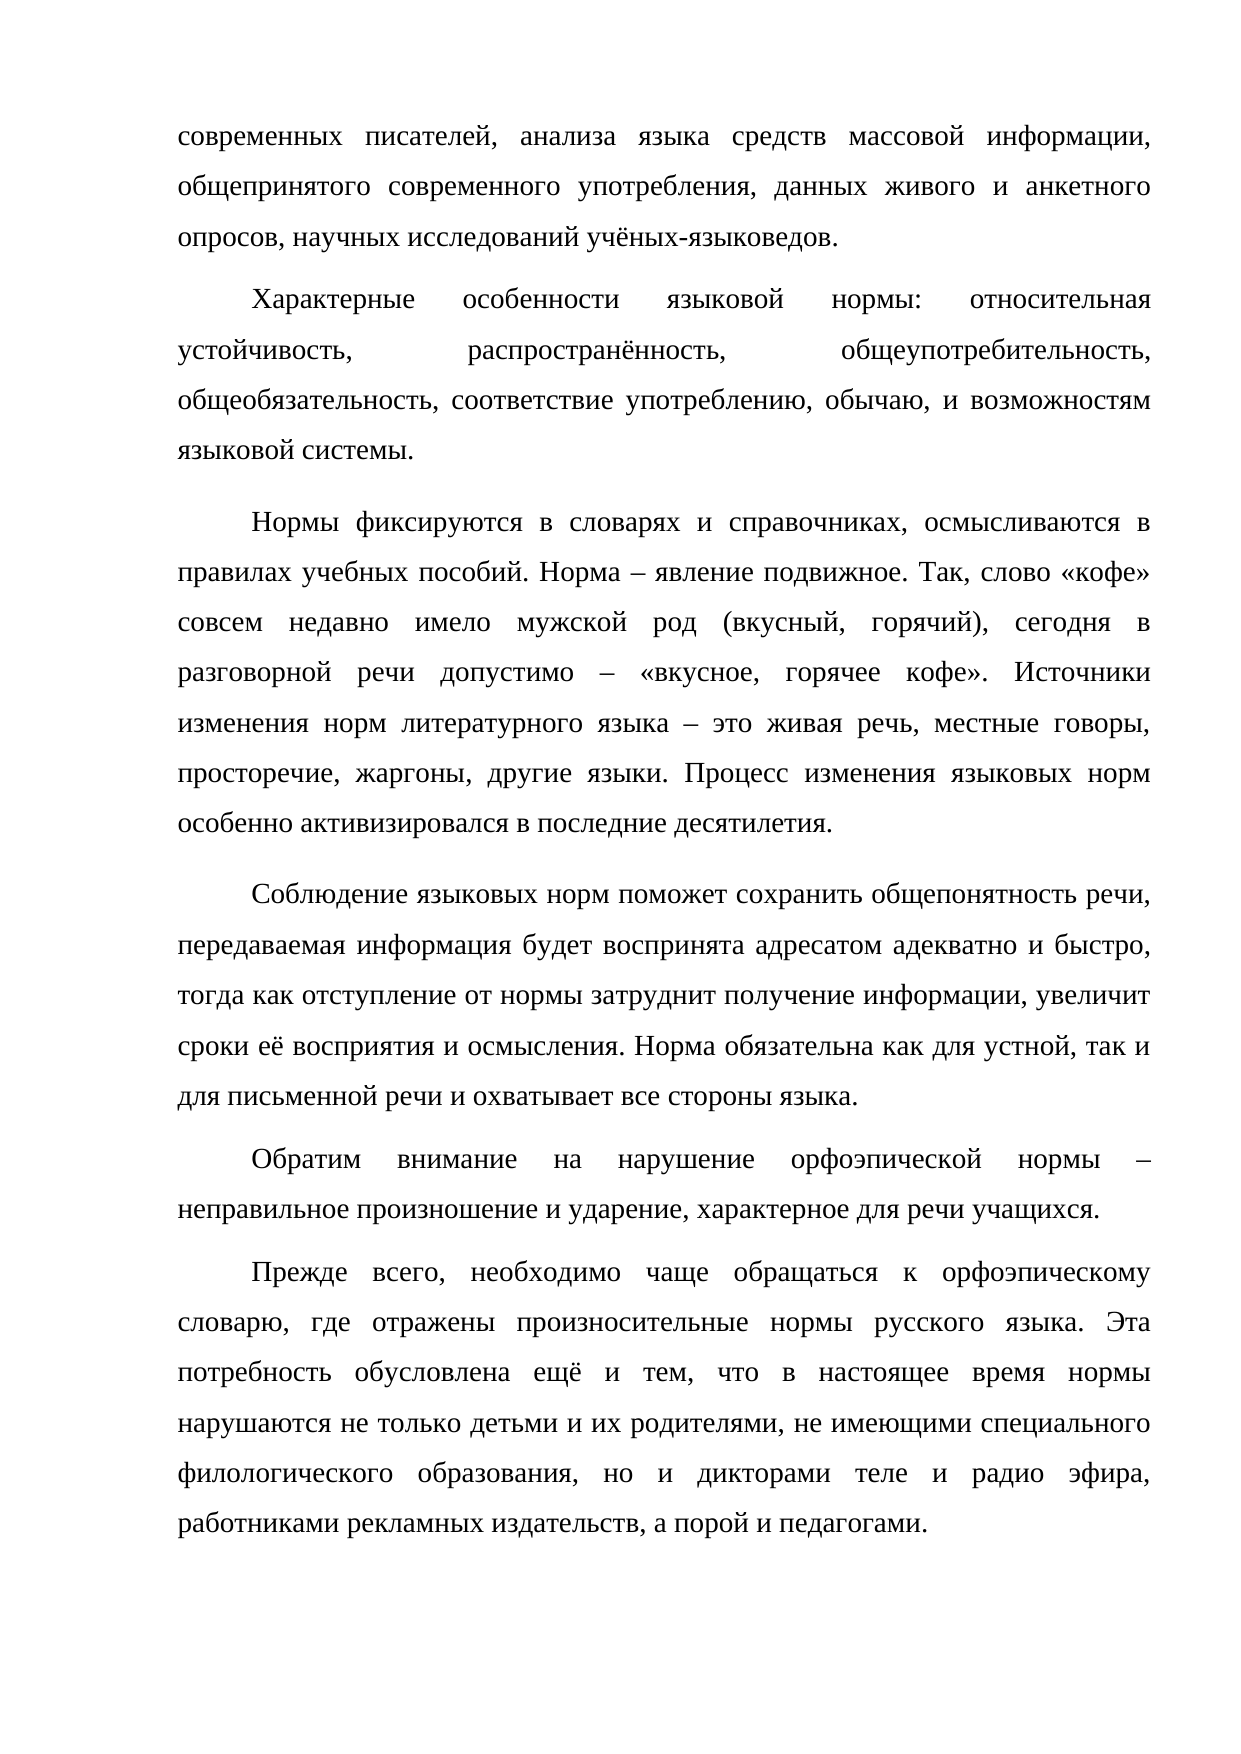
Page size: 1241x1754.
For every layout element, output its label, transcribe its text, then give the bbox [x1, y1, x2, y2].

text Характерные особенности языковой нормы: относительная устойчивость, распространённость, общеупотребительность, общеобязательность, соответствие употреблению, обычаю, и возможностям языковой системы. [177, 282, 1152, 466]
text Нормы фиксируются в словарях и справочниках, осмысливаются в правилах учебных пособий. Норма – явление подвижное. Так, слово «кофе» совсем недавно имело мужской род (вкусный, горячий), сегодня в разговорной речи допустимо – «вкусное, горячее кофе». Источники изменения норм литературного языка – это живая речь, местные говоры, просторечие, жаргоны, другие языки. Процесс изменения языковых норм особенно активизировался в последние десятилетия. [177, 504, 1152, 839]
text Обратим внимание на нарушение орфоэпической нормы – неправильное произношение и ударение, характерное для речи учащихся. [177, 1141, 1152, 1224]
text Соблюдение языковых норм поможет сохранить общепонятность речи, передаваемая информация будет воспринята адресатом адекватно и быстро, тогда как отступление от нормы затруднит получение информации, увеличит сроки её восприятия и осмысления. Норма обязательна как для устной, так и для письменной речи и охватывает все стороны языка. [177, 877, 1152, 1111]
text Прежде всего, необходимо чаще обращаться к орфоэпическому словарю, где отражены произносительные нормы русского языка. Эта потребность обусловлена ещё и тем, что в настоящее время нормы нарушаются не только детьми и их родителями, не имеющими специального филологического образования, но и дикторами теле и радио эфира, работниками рекламных издательств, а порой и педагогами. [177, 1254, 1152, 1539]
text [177, 118, 1152, 252]
